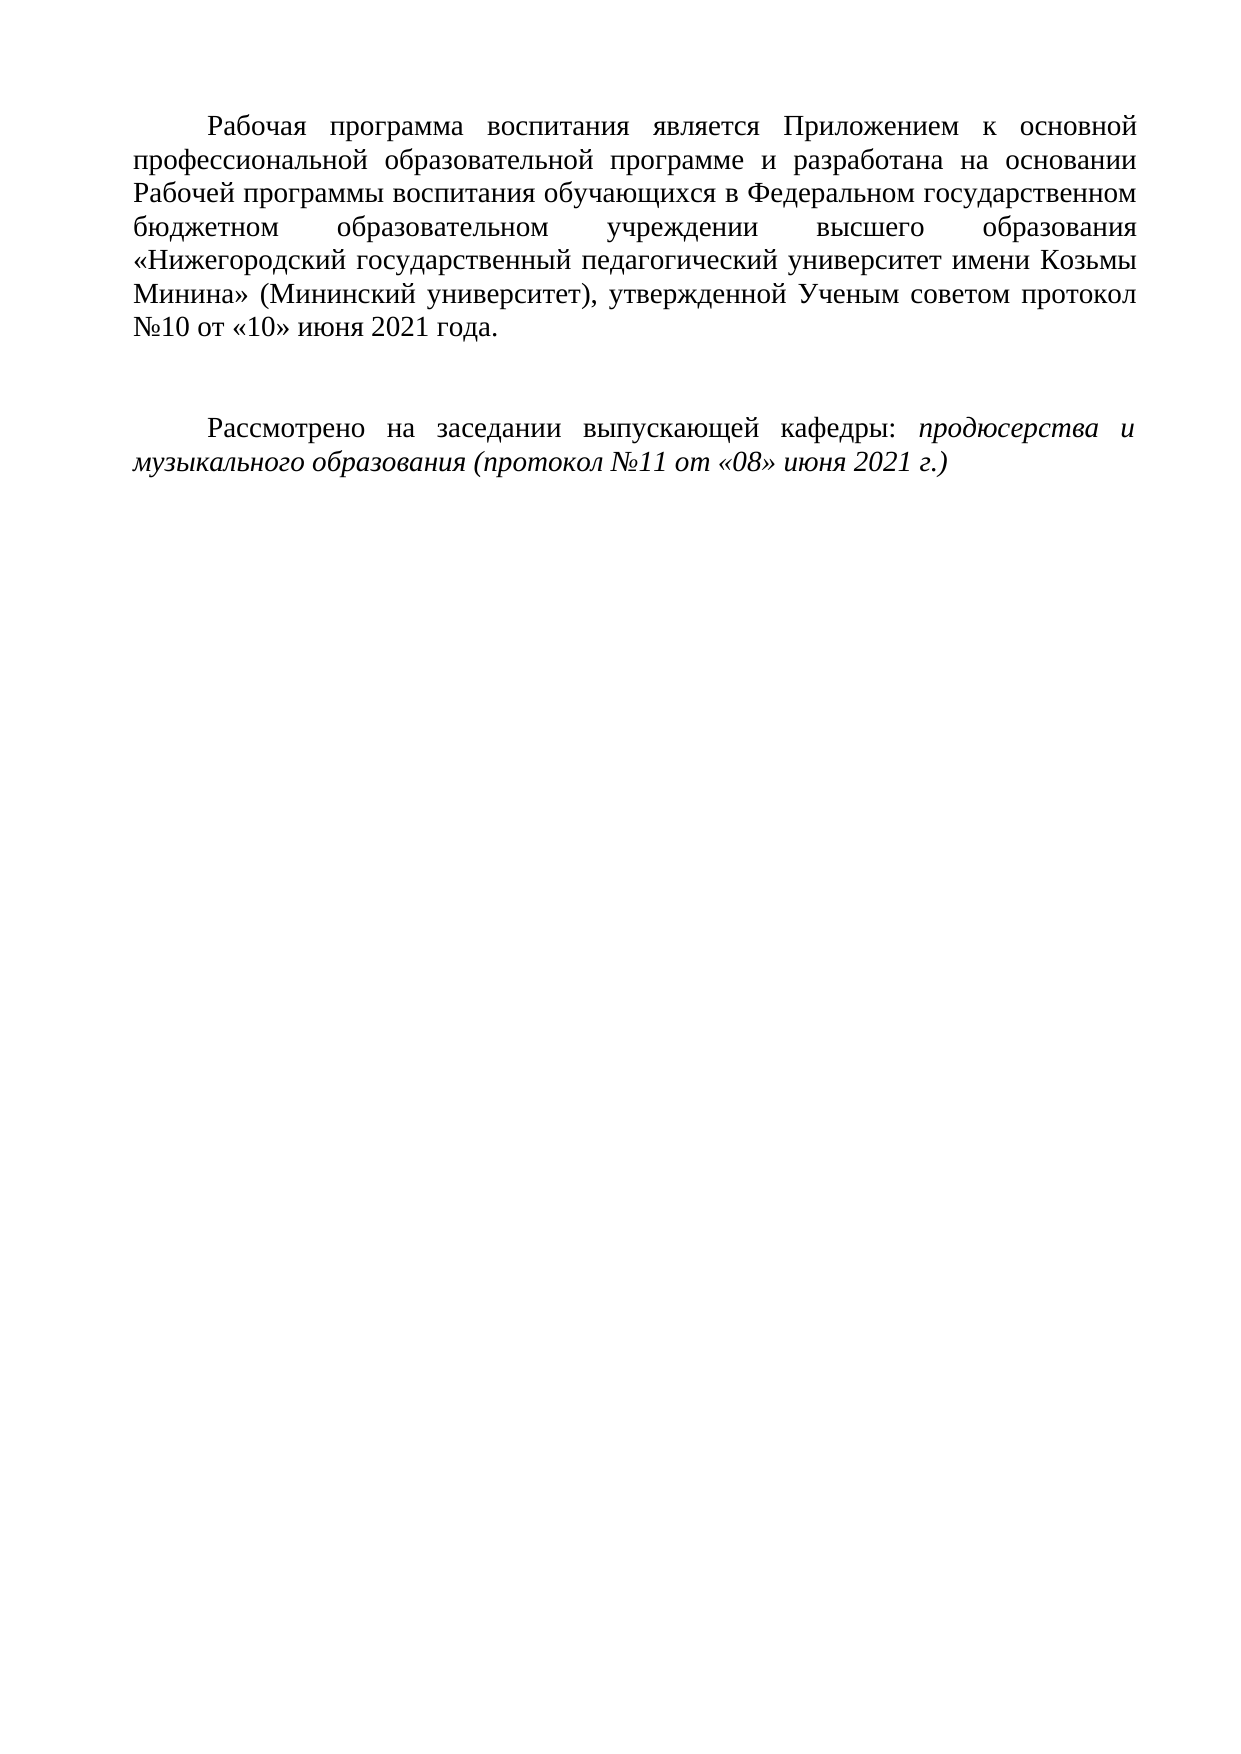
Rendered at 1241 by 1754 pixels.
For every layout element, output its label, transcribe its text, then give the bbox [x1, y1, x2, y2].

text Рассмотрено на заседании выпускающей кафедры: продюсерства и музыкального образования (протокол №11 от «08» июня 2021 г.) [133, 410, 1138, 477]
text Рабочая программа воспитания является Приложением к основной профессиональной образовательной программе и разработана на основании Рабочей программы воспитания обучающихся в Федеральном государственном бюджетном образовательном учреждении высшего образования «Нижегородский государственный педагогический университет имени Козьмы Минина» (Мининский университет), утвержденной Ученым советом протокол №10 от «10» июня 2021 года. [133, 108, 1138, 343]
